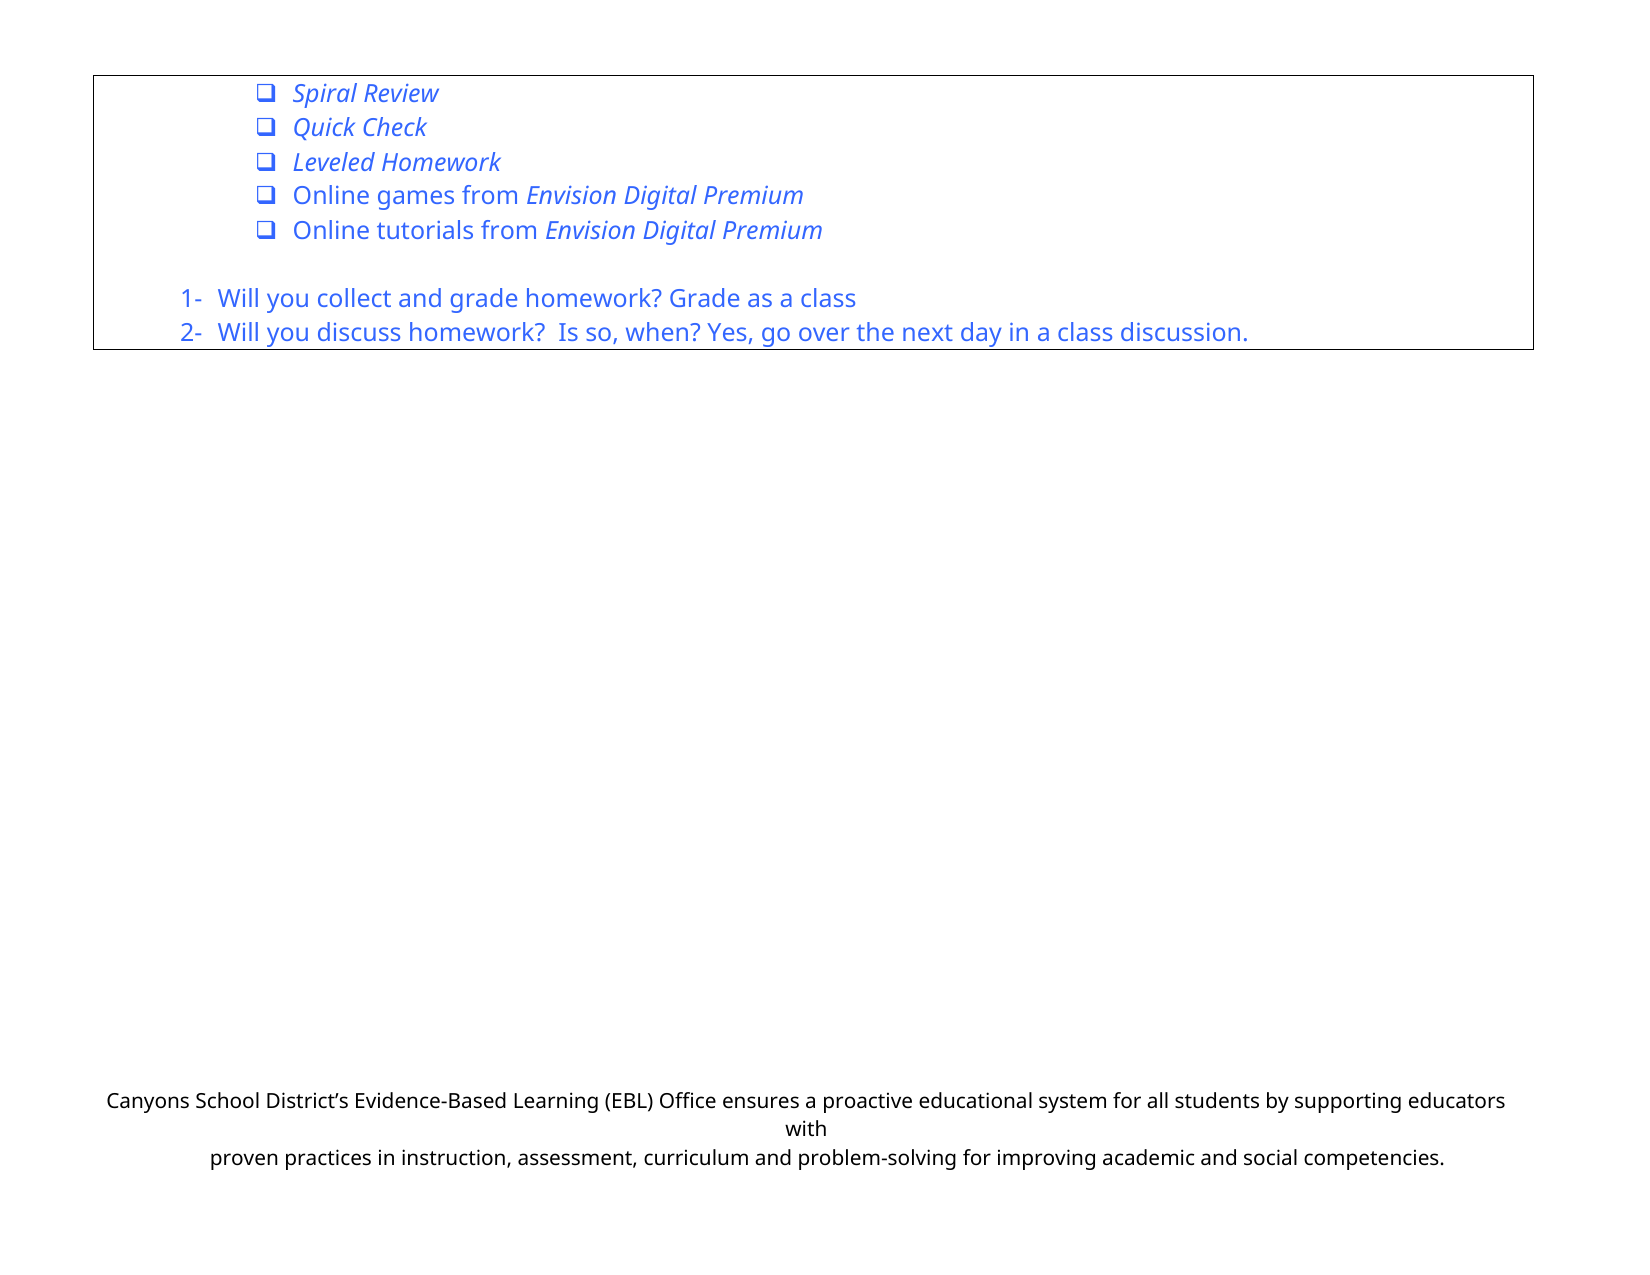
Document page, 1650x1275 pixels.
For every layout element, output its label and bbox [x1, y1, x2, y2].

table_cell [94, 76, 1533, 348]
